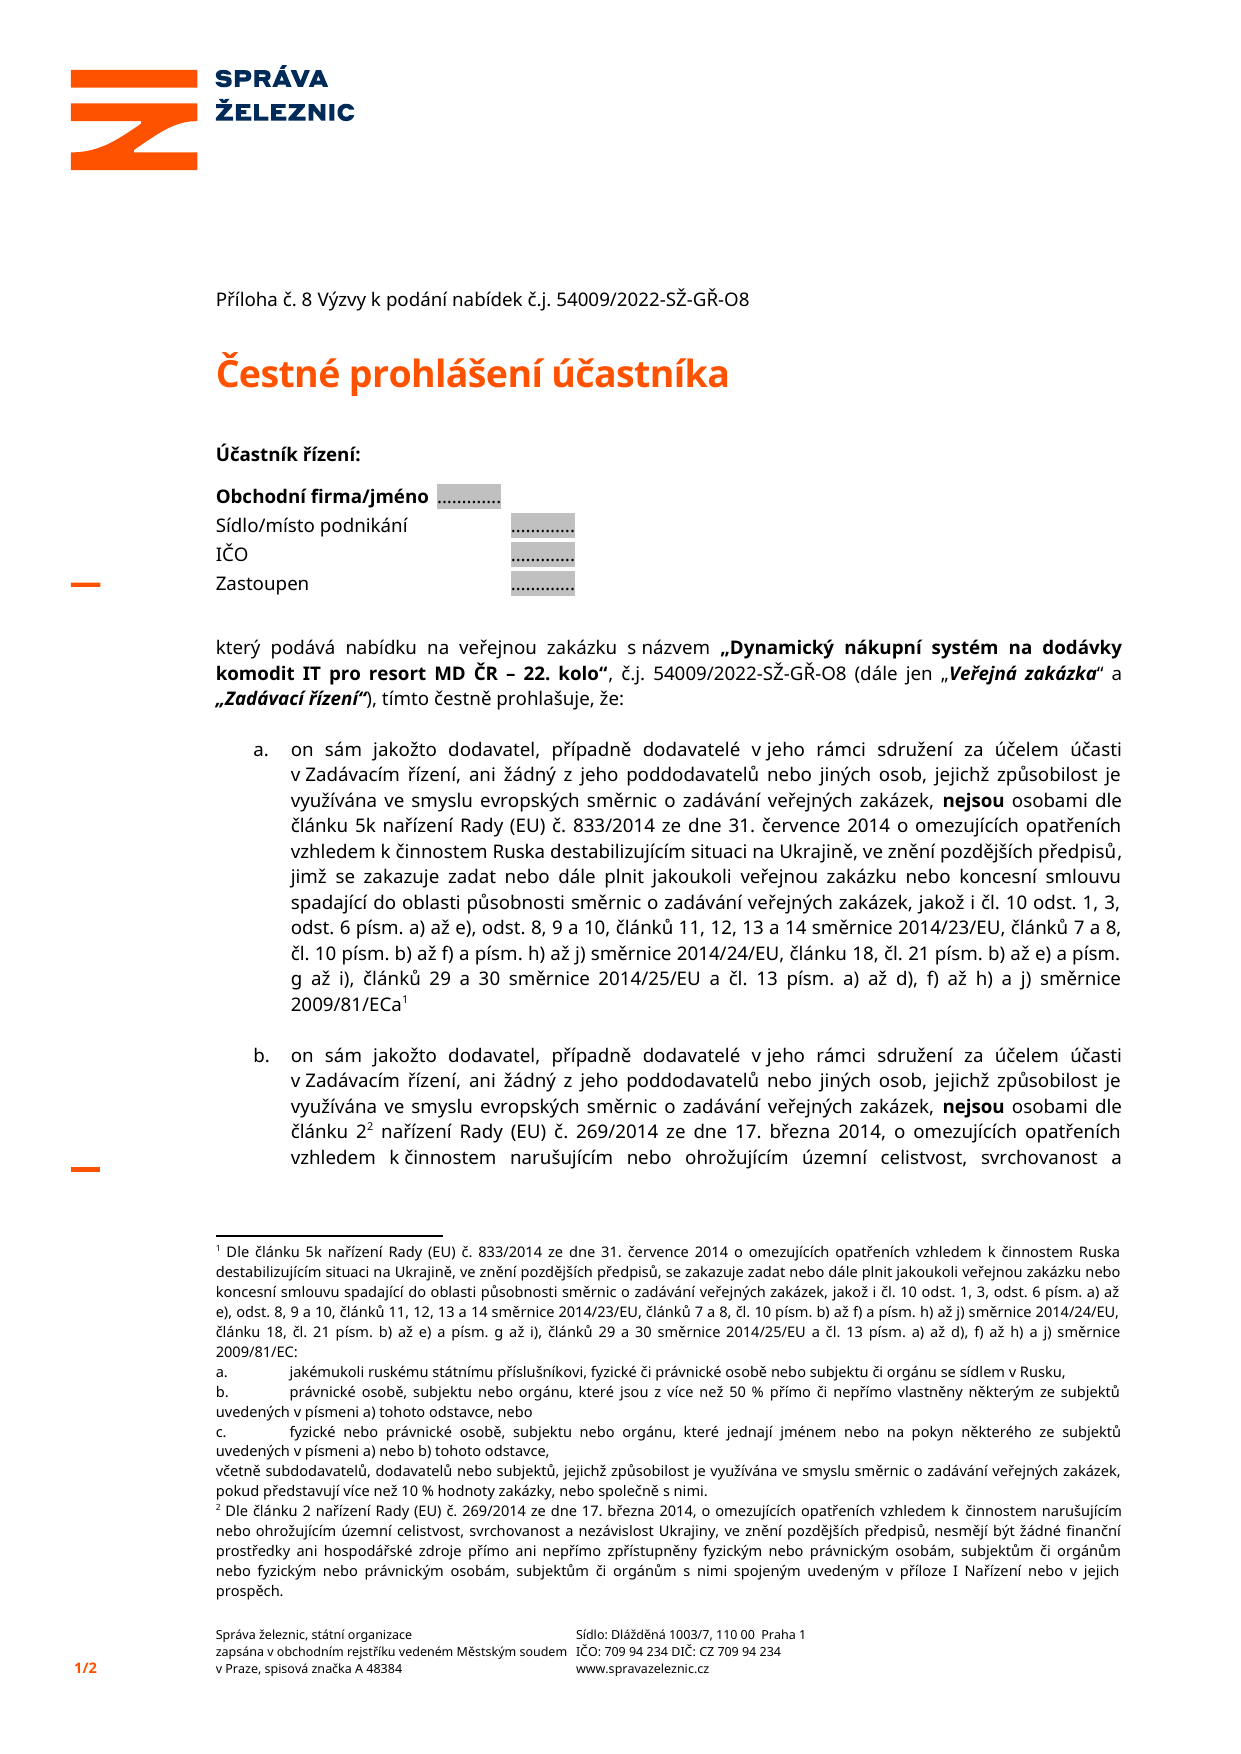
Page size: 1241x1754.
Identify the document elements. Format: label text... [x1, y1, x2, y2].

text Účastník řízení: [216, 437, 1122, 468]
text Sídlo/místo podnikání …………. [216, 509, 1122, 538]
text Zastoupen …………. [216, 567, 1122, 596]
text Příloha č. 8 Výzvy k podání nabídek č.j. 54009/2022-SŽ-GŘ-O8 [216, 286, 1122, 311]
list on sám jakožto dodavatel, případně dodavatelé v jeho rámci sdružení za účelem účasti v Zadávacím řízení, ani žádný z jeho poddodavatelů nebo jiných osob, jejichž způsobilost je využívána ve smyslu evropských směrnic o zadávání veřejných zakázek, nejsou osobami dle článku 2 nařízení Rady (EU) č. 269/2014 ze dne 17. března 2014, o omezujících opatřeních vzhledem k činnostem narušujícím nebo ohrožujícím územní celistvost, svrchovanost a nezávislost Ukrajiny, ve znění pozdějších předpisů, a dalších prováděcích předpisů k tomuto nařízení Rady (EU) č. 269/2014 (tzv. sankční seznamy). [253, 1042, 1122, 1170]
text který podává nabídku na veřejnou zakázku s názvem „Dynamický nákupní systém na dodávky komodit IT pro resort MD ČR – 22. kolo“, č.j. 54009/2022-SŽ-GŘ-O8 (dále jen „Veřejná zakázka“ a „Zadávací řízení“), tímto čestně prohlašuje, že: [216, 634, 1122, 711]
list on sám jakožto dodavatel, případně dodavatelé v jeho rámci sdružení za účelem účasti v Zadávacím řízení, ani žádný z jeho poddodavatelů nebo jiných osob, jejichž způsobilost je využívána ve smyslu evropských směrnic o zadávání veřejných zakázek, nejsou osobami dle článku 5k nařízení Rady (EU) č. 833/2014 ze dne 31. července 2014 o omezujících opatřeních vzhledem k činnostem Ruska destabilizujícím situaci na Ukrajině, ve znění pozdějších předpisů, jimž se zakazuje zadat nebo dále plnit jakoukoli veřejnou zakázku nebo koncesní smlouvu spadající do oblasti působnosti směrnic o zadávání veřejných zakázek, jakož i čl. 10 odst. 1, 3, odst. 6 písm. a) až e), odst. 8, 9 a 10, článků 11, 12, 13 a 14 směrnice 2014/23/EU, článků 7 a 8, čl. 10 písm. b) až f) a písm. h) až j) směrnice 2014/24/EU, článku 18, čl. 21 písm. b) až e) a písm. g až i), článků 29 a 30 směrnice 2014/25/EU a čl. 13 písm. a) až d), f) až h) a j) směrnice 2009/81/ECa [253, 736, 1122, 1017]
subtitle Čestné prohlášení účastníka [216, 347, 1122, 398]
text IČO …………. [216, 538, 1122, 567]
text Obchodní firma/jméno …………. [216, 481, 1122, 509]
